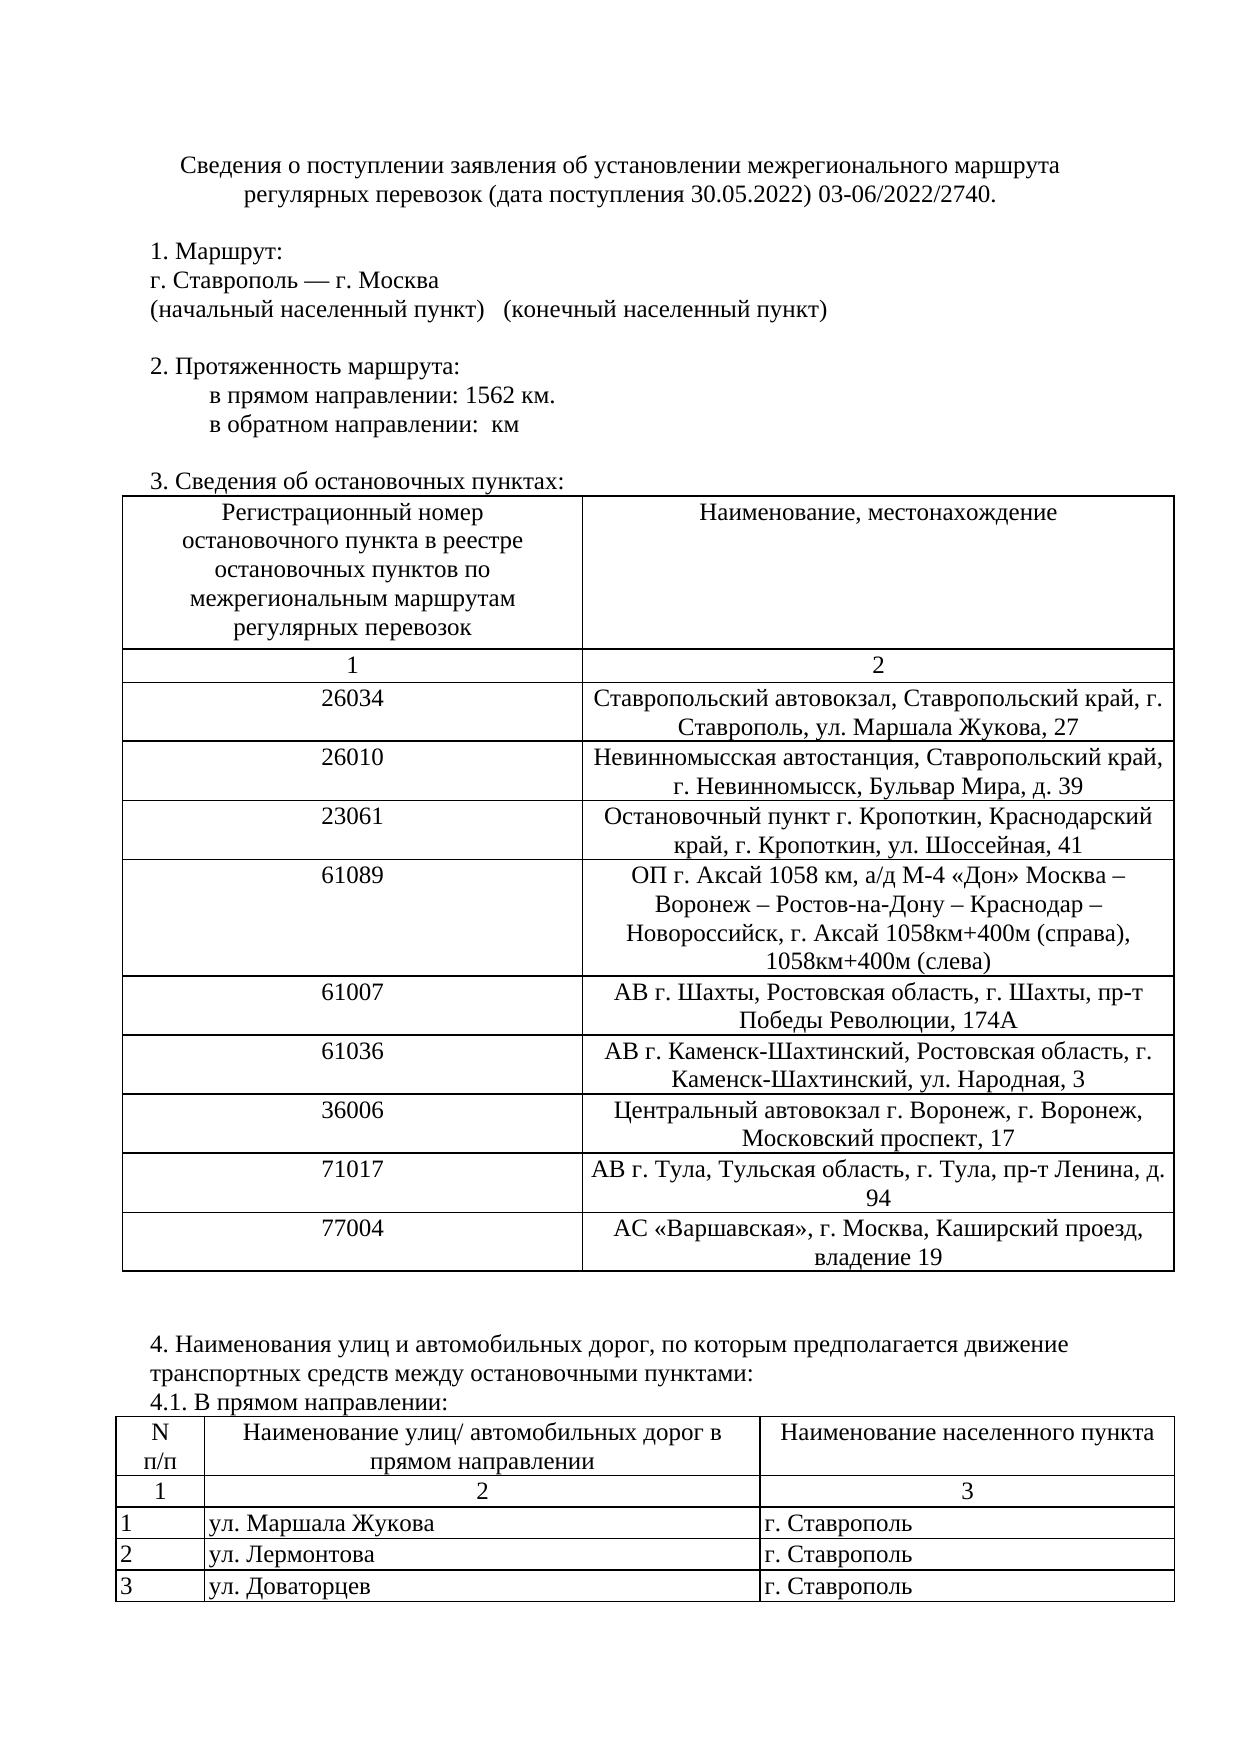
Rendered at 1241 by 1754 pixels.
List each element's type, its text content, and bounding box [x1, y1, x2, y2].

table_header Наименование, местонахождение [583, 497, 1173, 648]
table_cell АС «Варшавская», г. Москва, Каширский проезд, владение 19 [583, 1213, 1173, 1270]
text (начальный населенный пункт) (конечный населенный пункт) [150, 294, 1090, 322]
table_cell Центральный автовокзал г. Воронеж, г. Воронеж, Московский проспект, 17 [583, 1095, 1173, 1152]
table_cell 26010 [123, 742, 582, 799]
table_cell ул. Доваторцев [205, 1571, 759, 1601]
table_cell 61007 [123, 977, 582, 1034]
table_cell 1 [123, 650, 582, 681]
table_cell 71017 [123, 1154, 582, 1211]
table_cell 2 [205, 1476, 759, 1506]
table_header Наименование улиц/ автомобильных дорог в прямом направлении [205, 1417, 759, 1475]
table_cell 77004 [123, 1213, 582, 1270]
table_cell ул. Маршала Жукова [205, 1508, 759, 1538]
table_cell 23061 [123, 801, 582, 858]
table_cell г. Ставрополь [761, 1571, 1174, 1601]
text 4. Наименования улиц и автомобильных дорог, по которым предполагается движение транспортных средств между остановочными пунктами: [150, 1329, 1090, 1387]
table_cell 3 [117, 1571, 204, 1601]
table_cell АВ г. Шахты, Ростовская область, г. Шахты, пр-т Победы Революции, 174А [583, 977, 1173, 1034]
text 2. Протяженность маршрута: [150, 351, 1090, 380]
table_cell 3 [761, 1476, 1174, 1506]
table_cell Остановочный пункт г. Кропоткин, Краснодарский край, г. Кропоткин, ул. Шоссейная, 41 [583, 801, 1173, 858]
text 3. Сведения об остановочных пунктах: [150, 466, 1090, 495]
table_cell 36006 [123, 1095, 582, 1152]
table_header N п/п [117, 1417, 204, 1475]
table_header Наименование населенного пункта [761, 1417, 1174, 1475]
text в обратном направлении: км [150, 409, 1090, 437]
table_cell 26034 [123, 683, 582, 740]
table_cell 1 [117, 1476, 204, 1506]
table_cell ул. Лермонтова [205, 1539, 759, 1569]
table_cell 61036 [123, 1036, 582, 1093]
table_cell 1 [117, 1508, 204, 1538]
text Сведения о поступлении заявления об установлении межрегионального маршрута регулярных перевозок (дата поступления 30.05.2022) 03-06/2022/2740. [150, 150, 1090, 207]
table_cell 2 [583, 650, 1173, 681]
text 1. Маршрут: [150, 236, 1090, 265]
table_cell АВ г. Тула, Тульская область, г. Тула, пр-т Ленина, д. 94 [583, 1154, 1173, 1211]
text г. Ставрополь — г. Москва [150, 265, 1090, 294]
table_cell 61089 [123, 860, 582, 975]
table_header Регистрационный номер остановочного пункта в реестре остановочных пунктов по межрегиональным маршрутам регулярных перевозок [123, 497, 582, 648]
text 4.1. В прямом направлении: [150, 1387, 1090, 1416]
text в прямом направлении: 1562 км. [150, 380, 1090, 409]
table_cell 2 [117, 1539, 204, 1569]
table_cell Невинномысская автостанция, Ставропольский край, г. Невинномысск, Бульвар Мира, д. 39 [583, 742, 1173, 799]
table_cell АВ г. Каменск-Шахтинский, Ростовская область, г. Каменск-Шахтинский, ул. Народная, 3 [583, 1036, 1173, 1093]
table_cell г. Ставрополь [761, 1539, 1174, 1569]
table_cell г. Ставрополь [761, 1508, 1174, 1538]
table_cell Ставропольский автовокзал, Ставропольский край, г. Ставрополь, ул. Маршала Жукова, 27 [583, 683, 1173, 740]
table_cell ОП г. Аксай 1058 км, а/д М-4 «Дон» Москва – Воронеж – Ростов-на-Дону – Краснодар – Новороссийск, г. Аксай 1058км+400м (справа), 1058км+400м (слева) [583, 860, 1173, 975]
